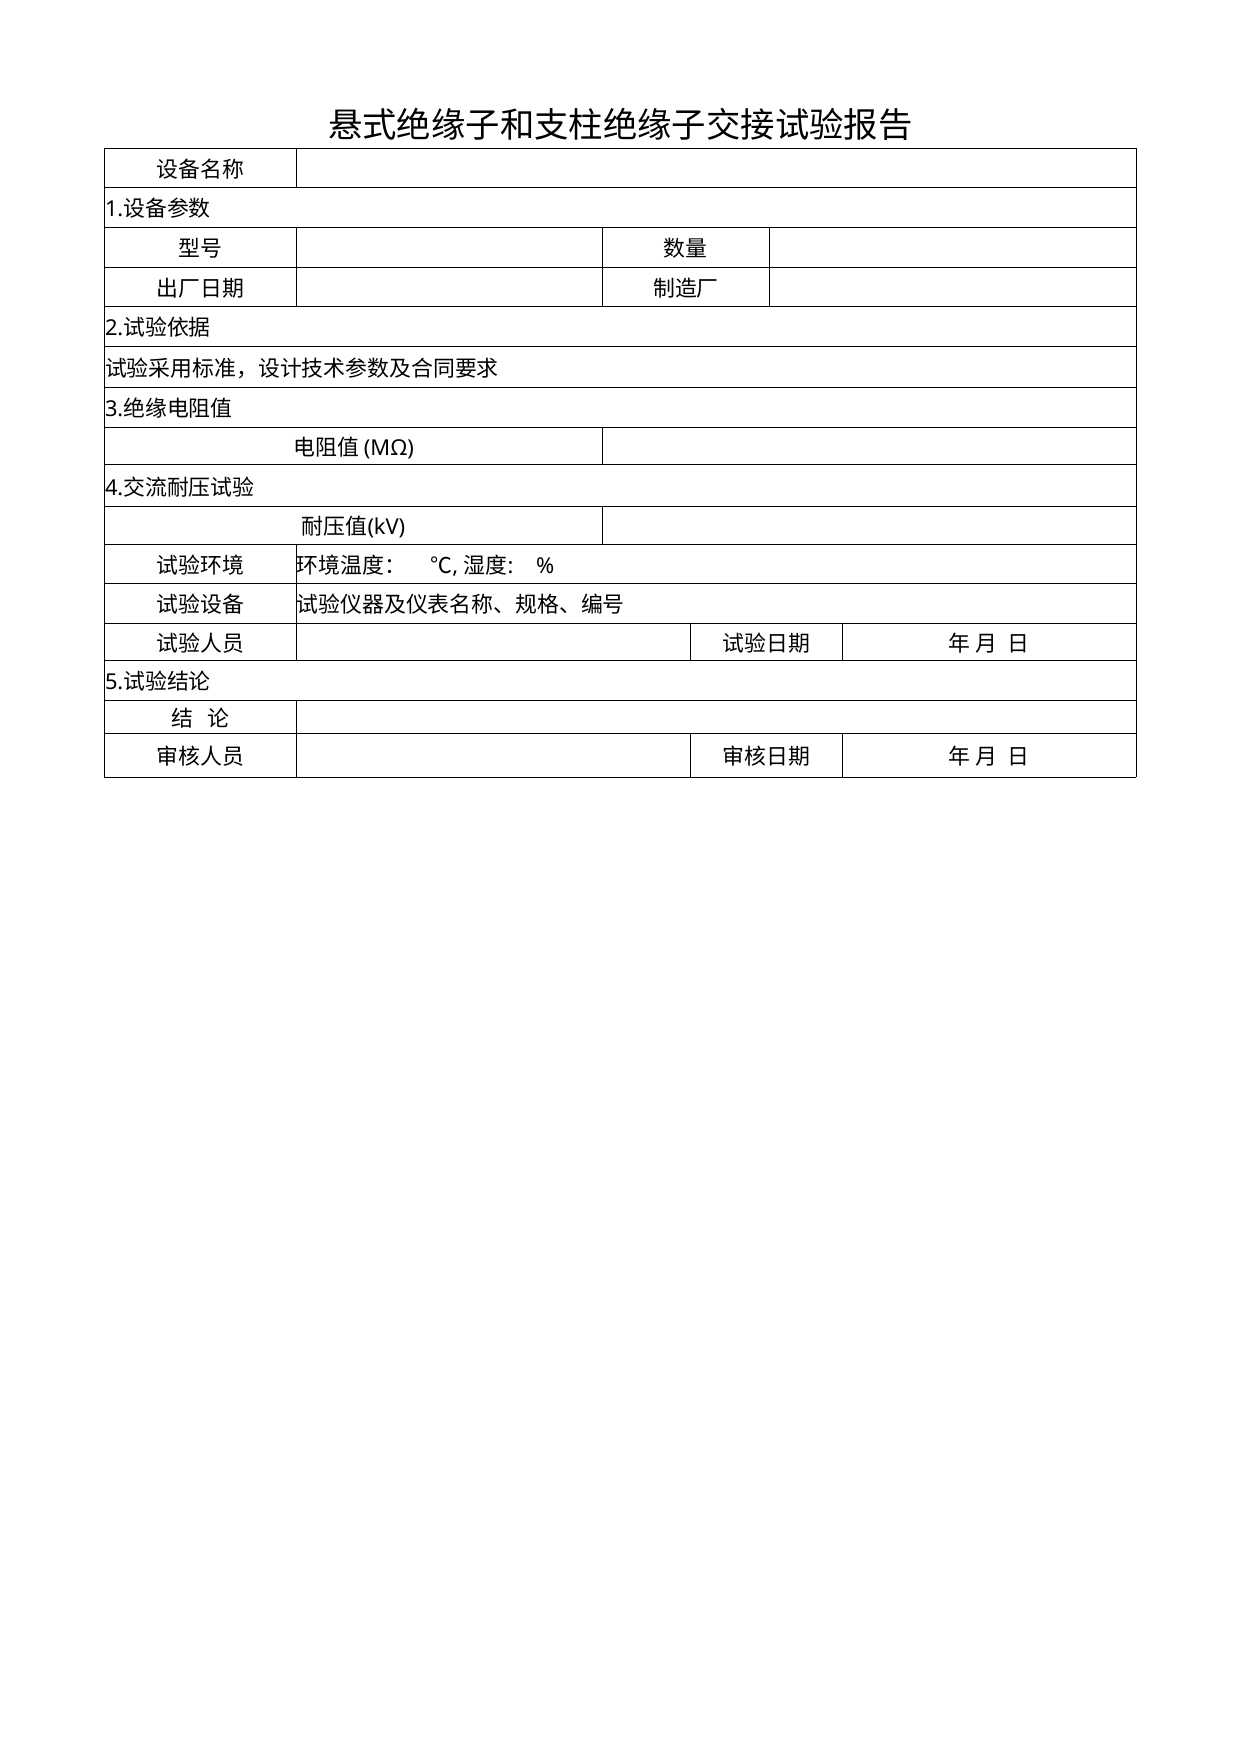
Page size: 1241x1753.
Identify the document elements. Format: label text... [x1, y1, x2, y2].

table_cell 试验仪器及仪表名称、规格、编号 [297, 584, 1136, 623]
table_cell 结 论 [105, 701, 296, 733]
table_header [297, 149, 1136, 187]
table_cell 4.交流耐压试验 [105, 465, 1136, 506]
table_cell [603, 507, 1136, 543]
table_cell 耐压值(kV) [105, 507, 602, 543]
table_cell [297, 624, 690, 660]
table_cell [603, 428, 1136, 464]
table_cell [297, 228, 602, 266]
table_header 设备名称 [105, 149, 296, 187]
table_cell [297, 268, 602, 306]
table_cell [770, 268, 1136, 306]
table_cell 型号 [105, 228, 296, 266]
table_cell 5.试验结论 [105, 661, 1136, 700]
table_cell 3.绝缘电阻值 [105, 388, 1136, 427]
table_cell 审核人员 [105, 734, 296, 777]
table_cell 2.试验依据 [105, 307, 1136, 346]
table_cell [770, 228, 1136, 266]
table_cell 1.设备参数 [105, 188, 1136, 227]
table_cell 年 月 日 [843, 624, 1136, 660]
table_cell 审核日期 [691, 734, 842, 777]
table_cell 数量 [603, 228, 769, 266]
table_cell 电阻值 (MΩ) [105, 428, 602, 464]
table_cell 制造厂 [603, 268, 769, 306]
table_cell 试验人员 [105, 624, 296, 660]
table_cell 试验日期 [691, 624, 842, 660]
table_cell 年 月 日 [843, 734, 1136, 777]
table_cell [297, 701, 1136, 733]
text 悬式绝缘子和支柱绝缘子交接试验报告 [102, 98, 1138, 148]
table_cell 试验环境 [105, 545, 296, 583]
table_cell 试验采用标准，设计技术参数及合同要求 [105, 347, 1136, 387]
table_cell 环境温度： ℃, 湿度: % [297, 545, 1136, 583]
table_cell 试验设备 [105, 584, 296, 623]
table_cell [297, 734, 690, 777]
table_cell 出厂日期 [105, 268, 296, 306]
